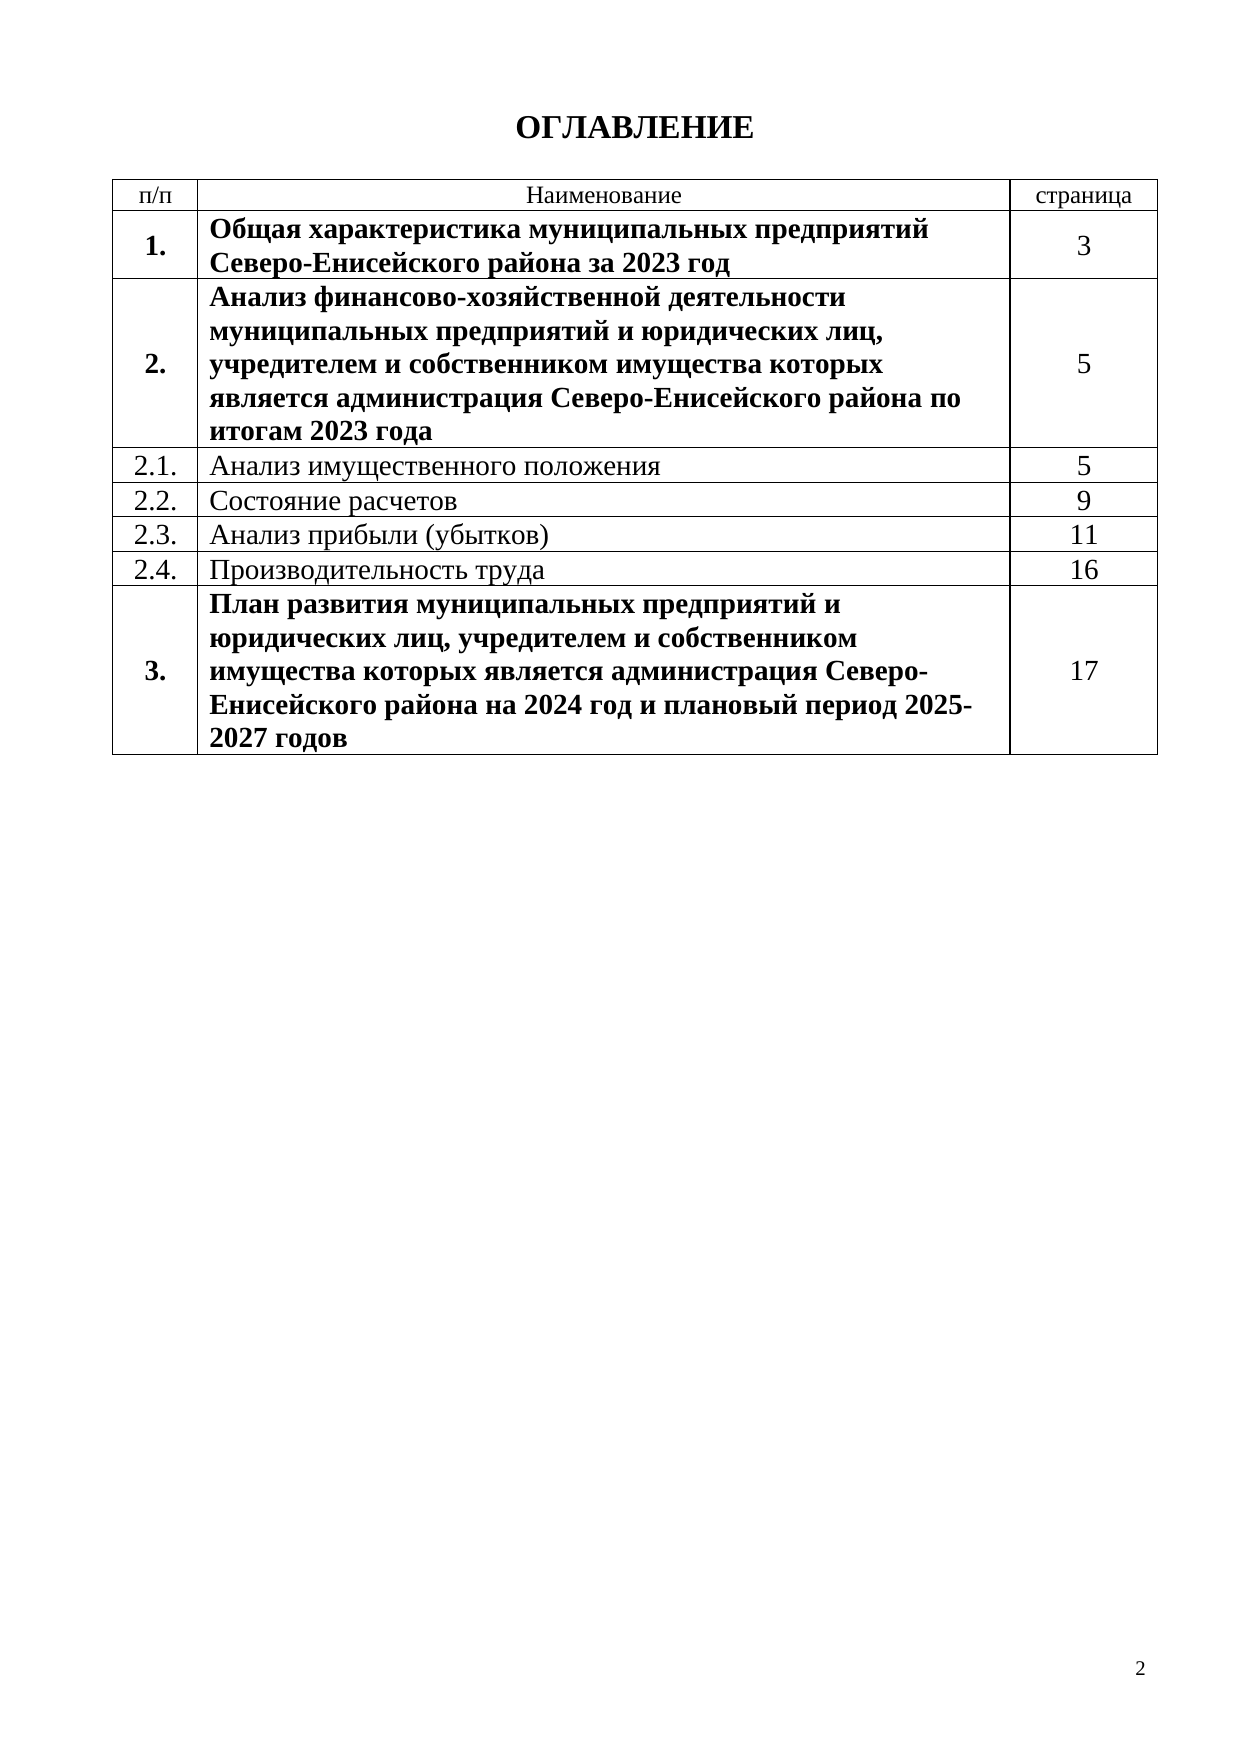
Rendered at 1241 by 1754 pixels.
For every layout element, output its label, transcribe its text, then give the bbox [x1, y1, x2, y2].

table_cell 2.3. [113, 517, 197, 551]
table_cell 5 [1011, 448, 1157, 482]
table_cell 3. [113, 586, 197, 754]
text ОГЛАВЛЕНИЕ [124, 107, 1146, 146]
table_header Наименование [198, 180, 1009, 210]
table_cell 2.2. [113, 483, 197, 516]
table_cell 17 [1011, 586, 1157, 754]
table_cell 11 [1011, 517, 1157, 551]
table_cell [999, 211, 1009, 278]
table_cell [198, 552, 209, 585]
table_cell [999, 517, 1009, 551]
table_cell 2.1. [113, 448, 197, 482]
table_cell 3 [1011, 211, 1157, 278]
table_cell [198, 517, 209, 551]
table_cell Анализ финансово-хозяйственной деятельности муниципальных предприятий и юридических лиц, учредителем и собственником имущества которых является администрация Северо-Енисейского района по итогам 2023 года [198, 279, 1009, 447]
table_cell 9 [1011, 483, 1157, 516]
table_cell 5 [1011, 279, 1157, 447]
table_cell Анализ имущественного положения [198, 448, 1009, 482]
table_cell 1. [113, 211, 197, 278]
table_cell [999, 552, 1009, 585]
table_cell План развития муниципальных предприятий и юридических лиц, учредителем и собственником имущества которых является администрация Северо-Енисейского района на 2024 год и плановый период 2025-2027 годов [198, 586, 1009, 754]
table_cell 2. [113, 279, 197, 447]
table_cell 2.4. [113, 552, 197, 585]
table_cell Состояние расчетов [198, 483, 1009, 516]
table_header страница [1011, 180, 1157, 210]
table_header п/п [113, 180, 197, 210]
table_cell 16 [1011, 552, 1157, 585]
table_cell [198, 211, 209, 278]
